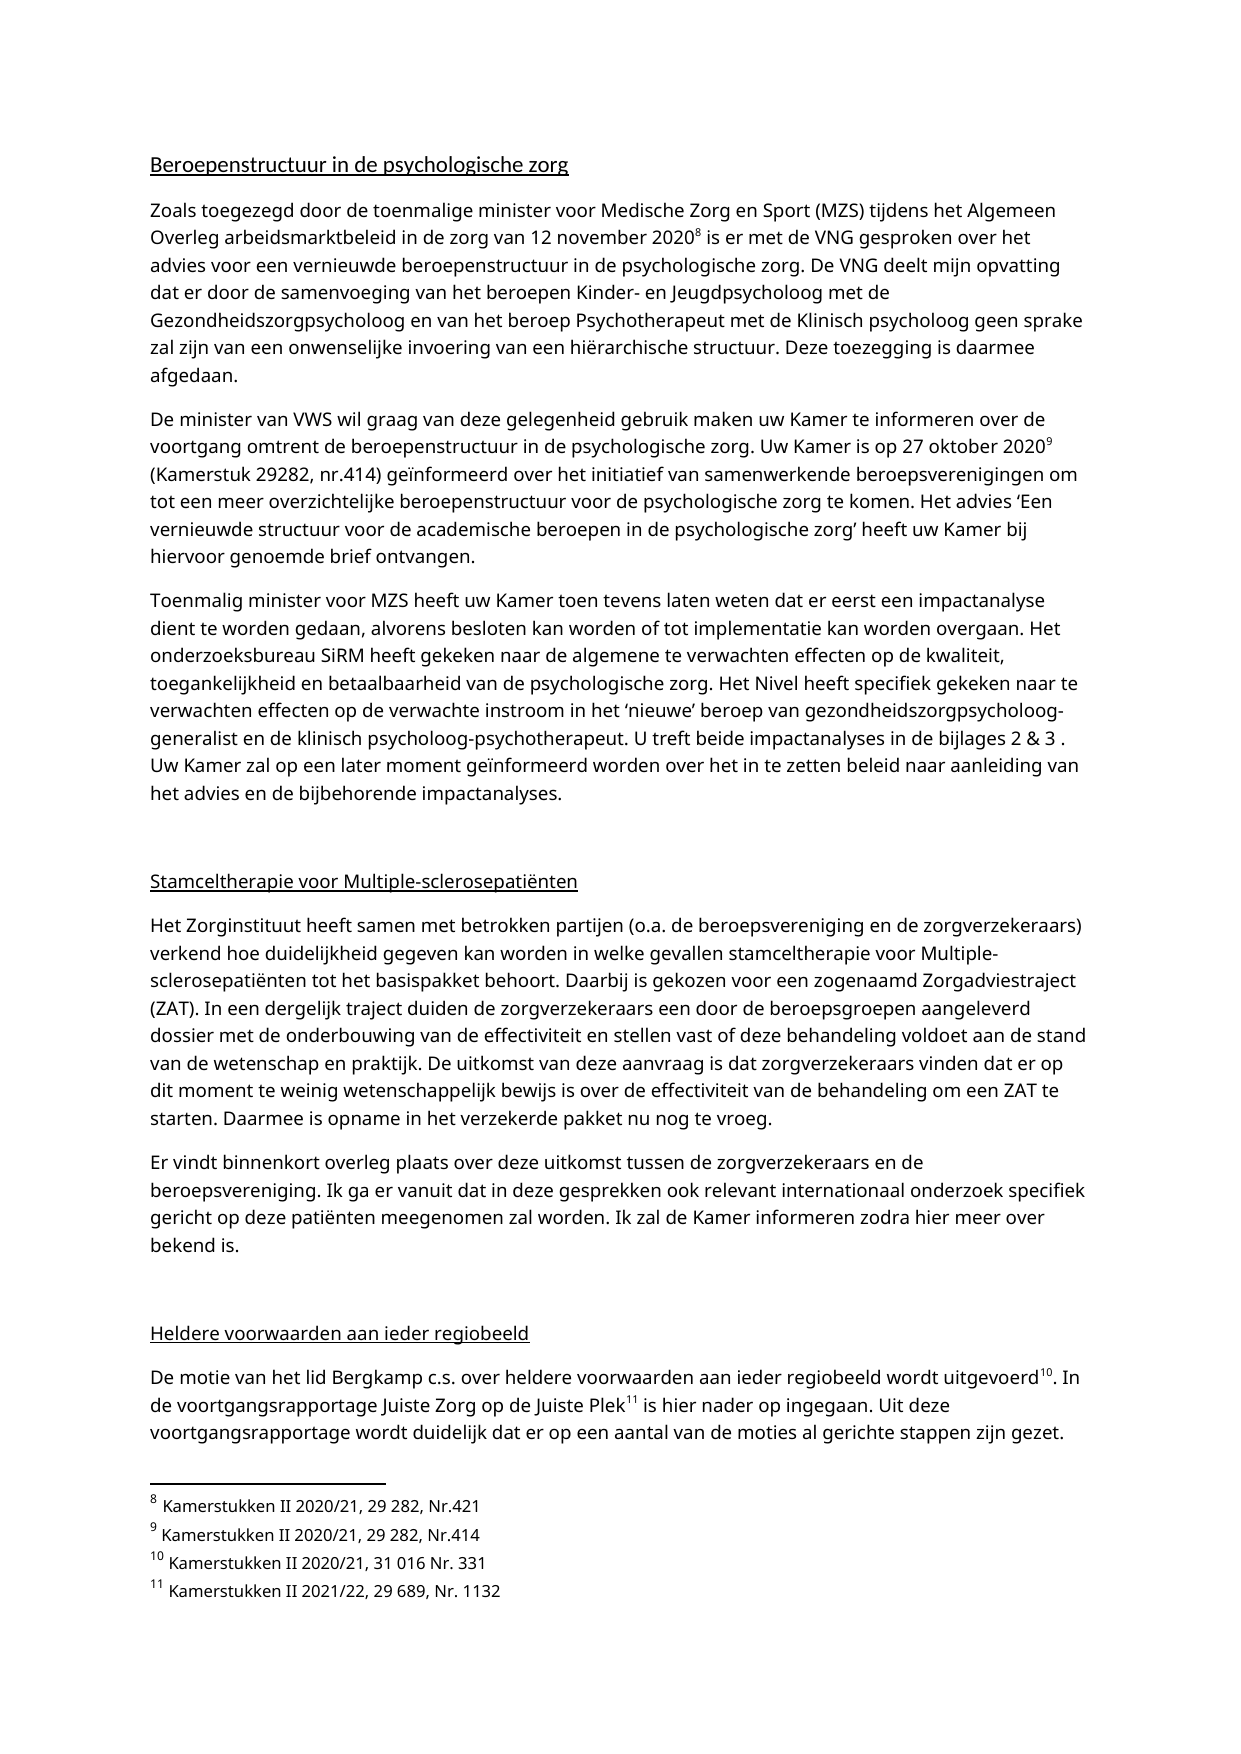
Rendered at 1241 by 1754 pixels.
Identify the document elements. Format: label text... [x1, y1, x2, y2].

text Zoals toegezegd door de toenmalige minister voor Medische Zorg en Sport (MZS) tijdens het Algemeen Overleg arbeidsmarktbeleid in de zorg van 12 november 2020 is er met de VNG gesproken over het advies voor een vernieuwde beroepenstructuur in de psychologische zorg. De VNG deelt mijn opvatting dat er door de samenvoeging van het beroepen Kinder- en Jeugdpsycholoog met de Gezondheidszorgpsycholoog en van het beroep Psychotherapeut met de Klinisch psycholoog geen sprake zal zijn van een onwenselijke invoering van een hiërarchische structuur. Deze toezegging is daarmee afgedaan. [150, 197, 1090, 387]
text Heldere voorwaarden aan ieder regiobeeld [150, 1320, 1090, 1346]
text Beroepenstructuur in de psychologische zorg [150, 150, 1090, 178]
text De minister van VWS wil graag van deze gelegenheid gebruik maken uw Kamer te informeren over de voortgang omtrent de beroepenstructuur in de psychologische zorg. Uw Kamer is op 27 oktober 2020 (Kamerstuk 29282, nr.414) geïnformeerd over het initiatief van samenwerkende beroepsverenigingen om tot een meer overzichtelijke beroepenstructuur voor de psychologische zorg te komen. Het advies ‘Een vernieuwde structuur voor de academische beroepen in de psychologische zorg’ heeft uw Kamer bij hiervoor genoemde brief ontvangen. [150, 406, 1090, 569]
text Stamceltherapie voor Multiple-sclerosepatiënten [150, 868, 1090, 894]
text Toenmalig minister voor MZS heeft uw Kamer toen tevens laten weten dat er eerst een impactanalyse dient te worden gedaan, alvorens besloten kan worden of tot implementatie kan worden overgaan. Het onderzoeksbureau SiRM heeft gekeken naar de algemene te verwachten effecten op de kwaliteit, toegankelijkheid en betaalbaarheid van de psychologische zorg. Het Nivel heeft specifiek gekeken naar te verwachten effecten op de verwachte instroom in het ‘nieuwe’ beroep van gezondheidszorgpsycholoog-generalist en de klinisch psycholoog-psychotherapeut. U treft beide impactanalyses in de bijlages 2 & 3 . Uw Kamer zal op een later moment geïnformeerd worden over het in te zetten beleid naar aanleiding van het advies en de bijbehorende impactanalyses. [150, 588, 1090, 806]
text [150, 1364, 1090, 1445]
text Het Zorginstituut heeft samen met betrokken partijen (o.a. de beroepsvereniging en de zorgverzekeraars) verkend hoe duidelijkheid gegeven kan worden in welke gevallen stamceltherapie voor Multiple-sclerosepatiënten tot het basispakket behoort. Daarbij is gekozen voor een zogenaamd Zorgadviestraject (ZAT). In een dergelijk traject duiden de zorgverzekeraars een door de beroepsgroepen aangeleverd dossier met de onderbouwing van de effectiviteit en stellen vast of deze behandeling voldoet aan de stand van de wetenschap en praktijk. De uitkomst van deze aanvraag is dat zorgverzekeraars vinden dat er op dit moment te weinig wetenschappelijk bewijs is over de effectiviteit van de behandeling om een ZAT te starten. Daarmee is opname in het verzekerde pakket nu nog te vroeg. [150, 913, 1090, 1131]
text Er vindt binnenkort overleg plaats over deze uitkomst tussen de zorgverzekeraars en de beroepsvereniging. Ik ga er vanuit dat in deze gesprekken ook relevant internationaal onderzoek specifiek gericht op deze patiënten meegenomen zal worden. Ik zal de Kamer informeren zodra hier meer over bekend is. [150, 1149, 1090, 1257]
